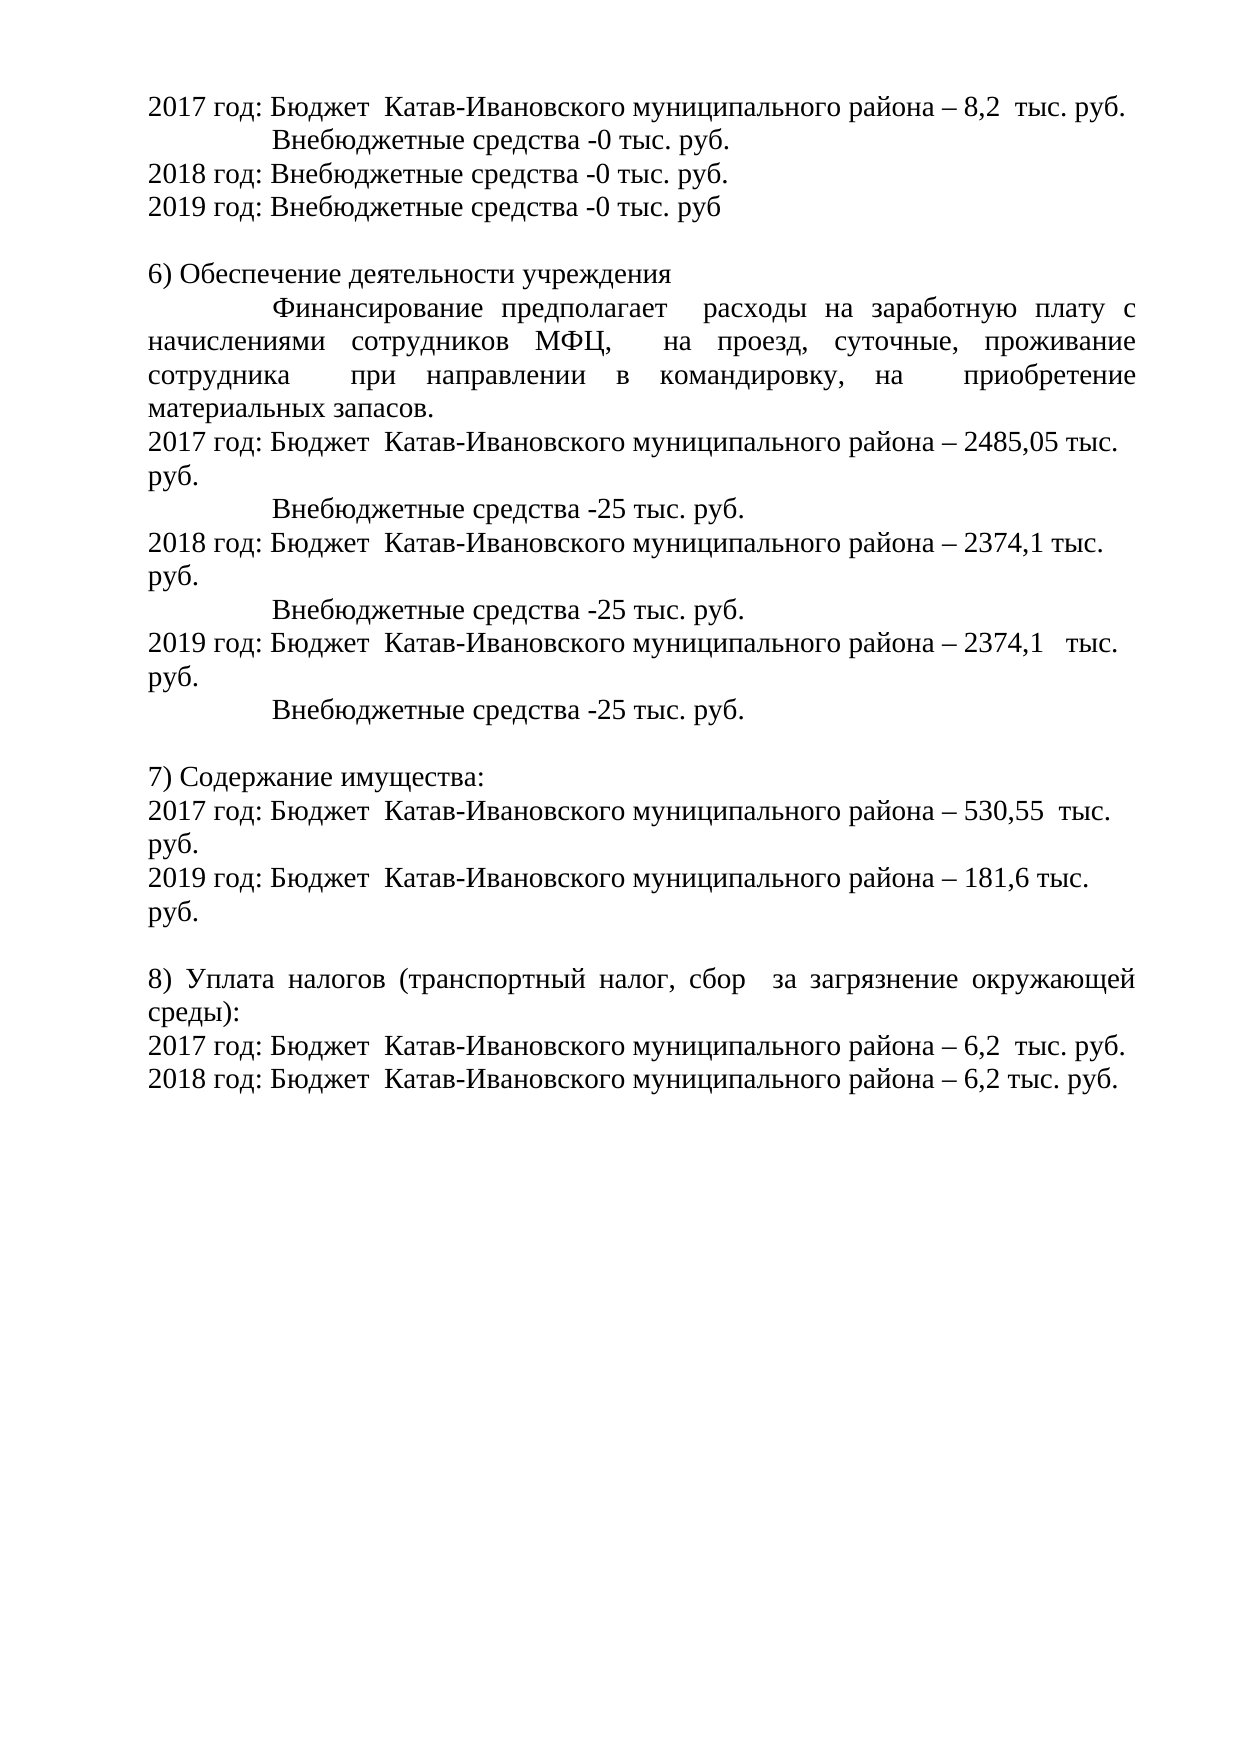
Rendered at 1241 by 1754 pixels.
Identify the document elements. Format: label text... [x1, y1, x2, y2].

text Внебюджетные средства -25 тыс. руб. [148, 692, 1137, 726]
text 2019 год: Бюджет Катав-Ивановского муниципального района – 2374,1 тыс. руб. [148, 625, 1137, 692]
text 2017 год: Бюджет Катав-Ивановского муниципального района – 530,55 тыс. руб. [148, 793, 1137, 860]
text 2019 год: Бюджет Катав-Ивановского муниципального района – 181,6 тыс. руб. [148, 860, 1137, 927]
text 2017 год: Бюджет Катав-Ивановского муниципального района – 6,2 тыс. руб. [148, 1028, 1137, 1061]
text Финансирование предполагает расходы на заработную плату с начислениями сотрудников МФЦ, на проезд, суточные, проживание сотрудника при направлении в командировку, на приобретение материальных запасов. [148, 290, 1137, 424]
text 2018 год: Бюджет Катав-Ивановского муниципального района – 6,2 тыс. руб. [148, 1061, 1137, 1095]
text 8) Уплата налогов (транспортный налог, сбор за загрязнение окружающей среды): [148, 961, 1137, 1028]
text 6) Обеспечение деятельности учреждения [148, 256, 1137, 290]
text 2017 год: Бюджет Катав-Ивановского муниципального района – 2485,05 тыс. руб. [148, 424, 1137, 491]
text Внебюджетные средства -25 тыс. руб. [148, 592, 1137, 625]
text 2018 год: Внебюджетные средства -0 тыс. руб. [148, 156, 1137, 189]
text Внебюджетные средства -0 тыс. руб. [148, 122, 1137, 156]
text Внебюджетные средства -25 тыс. руб. [148, 491, 1137, 525]
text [148, 189, 1137, 223]
text 7) Содержание имущества: [148, 759, 1137, 793]
text 2017 год: Бюджет Катав-Ивановского муниципального района – 8,2 тыс. руб. [148, 89, 1137, 122]
text 2018 год: Бюджет Катав-Ивановского муниципального района – 2374,1 тыс. руб. [148, 525, 1137, 592]
